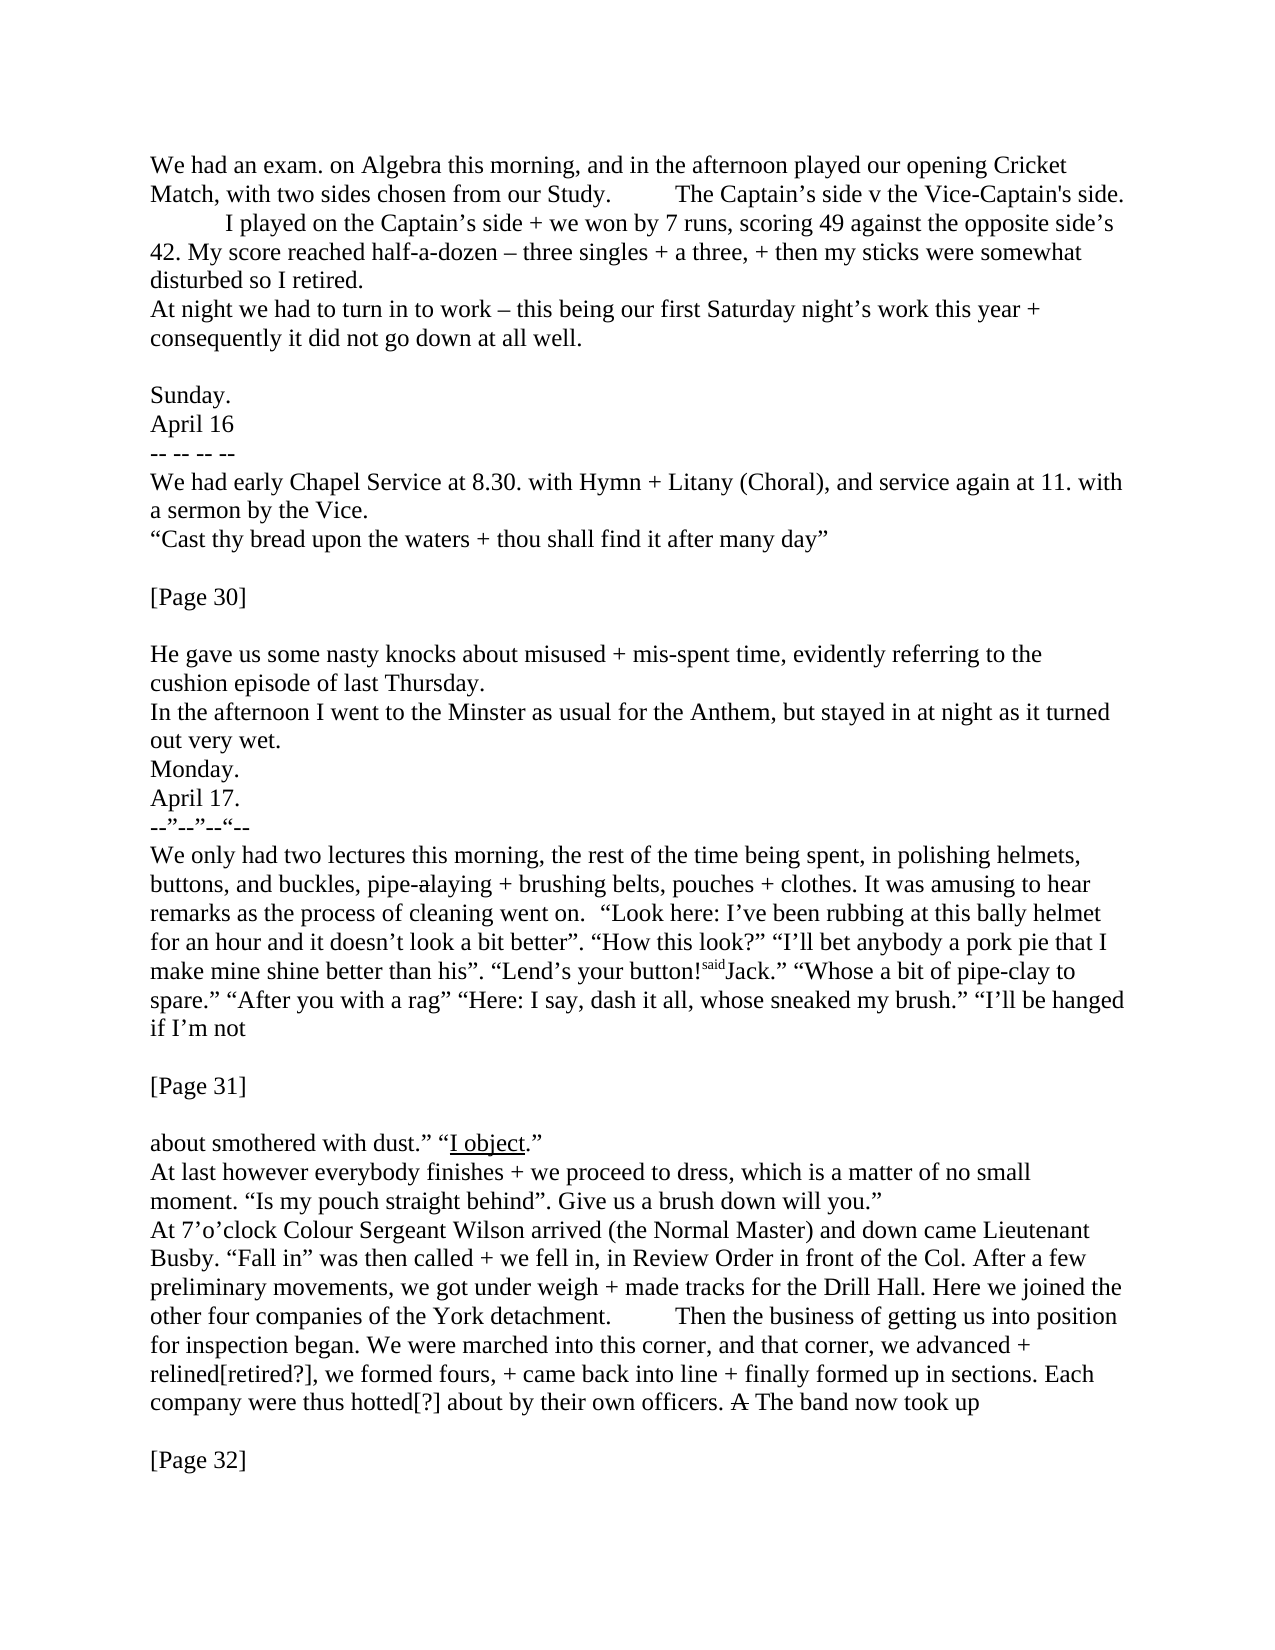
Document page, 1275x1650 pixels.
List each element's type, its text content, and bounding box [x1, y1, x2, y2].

text Monday. [150, 754, 1125, 783]
text --”--”--“-- [150, 812, 1125, 841]
text -- -- -- -- [150, 438, 1125, 467]
text In the afternoon I went to the Minster as usual for the Anthem, but stayed in at night as it turned out very wet. [150, 697, 1125, 754]
text April 16 [150, 409, 1125, 438]
text “Cast thy bread upon the waters + thou shall find it after many day” [150, 524, 1125, 553]
text At last however everybody finishes + we proceed to dress, which is a matter of no small moment. “Is my pouch straight behind”. Give us a brush down will you.” [150, 1157, 1125, 1215]
text [Page 32] [150, 1445, 1125, 1474]
text [Page 31] [150, 1071, 1125, 1100]
text He gave us some nasty knocks about misused + mis-spent time, evidently referring to the cushion episode of last Thursday. [150, 639, 1125, 697]
text At 7’o’clock Colour Sergeant Wilson arrived (the Normal Master) and down came Lieutenant Busby. “Fall in” was then called + we fell in, in Review Order in front of the Col. After a few preliminary movements, we got under weigh + made tracks for the Drill Hall. Here we joined the other four companies of the York detachment. Then the business of getting us into position for inspection began. We were marched into this corner, and that corner, we advanced + relined[retired?], we formed fours, + came back into line + finally formed up in sections. Each company were thus hotted[?] about by their own officers. A The band now took up [150, 1215, 1125, 1416]
text Sunday. [150, 381, 1125, 409]
text April 17. [150, 783, 1125, 812]
text We had an exam. on Algebra this morning, and in the afternoon played our opening Cricket Match, with two sides chosen from our Study. The Captain’s side v the Vice-Captain's side. I played on the Captain’s side + we won by 7 runs, scoring 49 against the opposite side’s 42. My score reached half-a-dozen – three singles + a three, + then my sticks were somewhat disturbed so I retired. [150, 150, 1125, 294]
text We had early Chapel Service at 8.30. with Hymn + Litany (Choral), and service again at 11. with a sermon by the Vice. [150, 467, 1125, 524]
text about smothered with dust.” “I object.” [150, 1128, 1125, 1157]
text We only had two lectures this morning, the rest of the time being spent, in polishing helmets, buttons, and buckles, pipe-alaying + brushing belts, pouches + clothes. It was amusing to hear remarks as the process of cleaning went on. “Look here: I’ve been rubbing at this bally helmet for an hour and it doesn’t look a bit better”. “How this look?” “I’ll bet anybody a pork pie that I make mine shine better than his”. “Lend’s your button!saidJack.” “Whose a bit of pipe-clay to spare.” “After you with a rag” “Here: I say, dash it all, whose sneaked my brush.” “I’ll be hanged if I’m not [150, 841, 1125, 1042]
text [Page 30] [150, 582, 1125, 611]
text At night we had to turn in to work – this being our first Saturday night’s work this year + consequently it did not go down at all well. [150, 294, 1125, 352]
